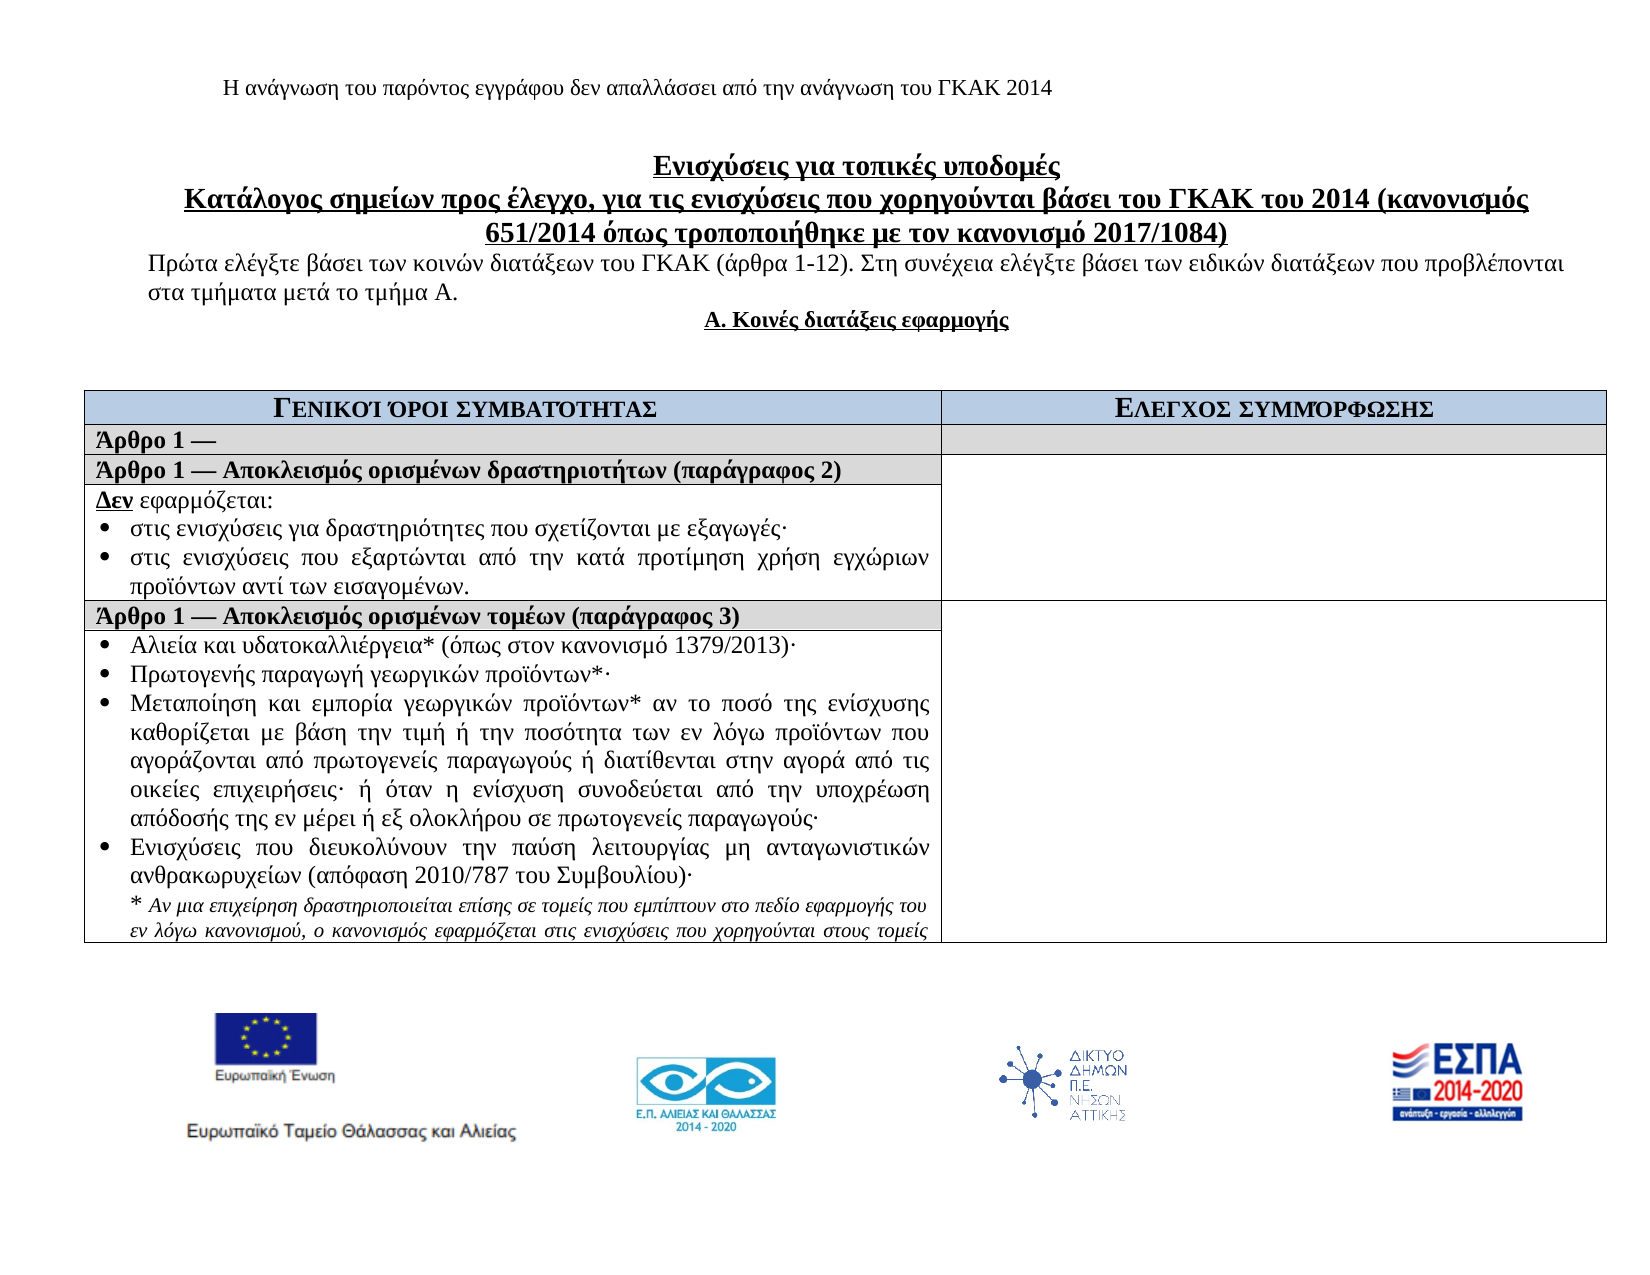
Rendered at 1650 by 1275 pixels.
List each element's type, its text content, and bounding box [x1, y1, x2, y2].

table_cell [942, 601, 1606, 942]
picture [974, 1020, 1152, 1146]
table_cell Δεν εφαρμόζεται: στις ενισχύσεις για δραστηριότητες που σχετίζονται με εξαγωγές· στις ενισχύσεις που εξαρτώνται από την κατά προτίμηση χρήση εγχώριων προϊόντων αντί των εισαγομένων. [85, 485, 941, 600]
table_header Γενικοί όροι συμβατότητας [85, 391, 941, 424]
table_cell Άρθρο 1 — Αποκλεισμός ορισμένων δραστηριοτήτων (παράγραφος 2) [85, 455, 941, 484]
table_header Eλεγχος συμμόρφωσης [942, 391, 1606, 424]
text Ενισχύσεις για τοπικές υποδομές [148, 148, 1565, 181]
table_cell Άρθρο 1 — [85, 425, 941, 454]
text A. Κοινές διατάξεις εφαρμογής [148, 306, 1565, 332]
picture [1389, 1042, 1526, 1123]
table_cell [942, 425, 1606, 454]
text Πρώτα ελέγξτε βάσει των κοινών διατάξεων του ΓΚΑΚ (άρθρα 1-12). Στη συνέχεια ελέγξτε βάσει των ειδικών διατάξεων που προβλέπονται στα τμήματα μετά το τμήμα Α. [148, 248, 1565, 306]
picture [634, 1054, 778, 1134]
table_cell [942, 455, 1606, 600]
table_cell Άρθρο 1 — Αποκλεισμός ορισμένων τομέων (παράγραφος 3) [85, 601, 941, 629]
text Κατάλογος σημείων προς έλεγχο, για τις ενισχύσεις που χορηγούνται βάσει του ΓΚΑΚ του 2014 (κανονισμός 651/2014 όπως τροποποιήθηκε με τον κανονισμό 2017/1084) [148, 181, 1565, 248]
